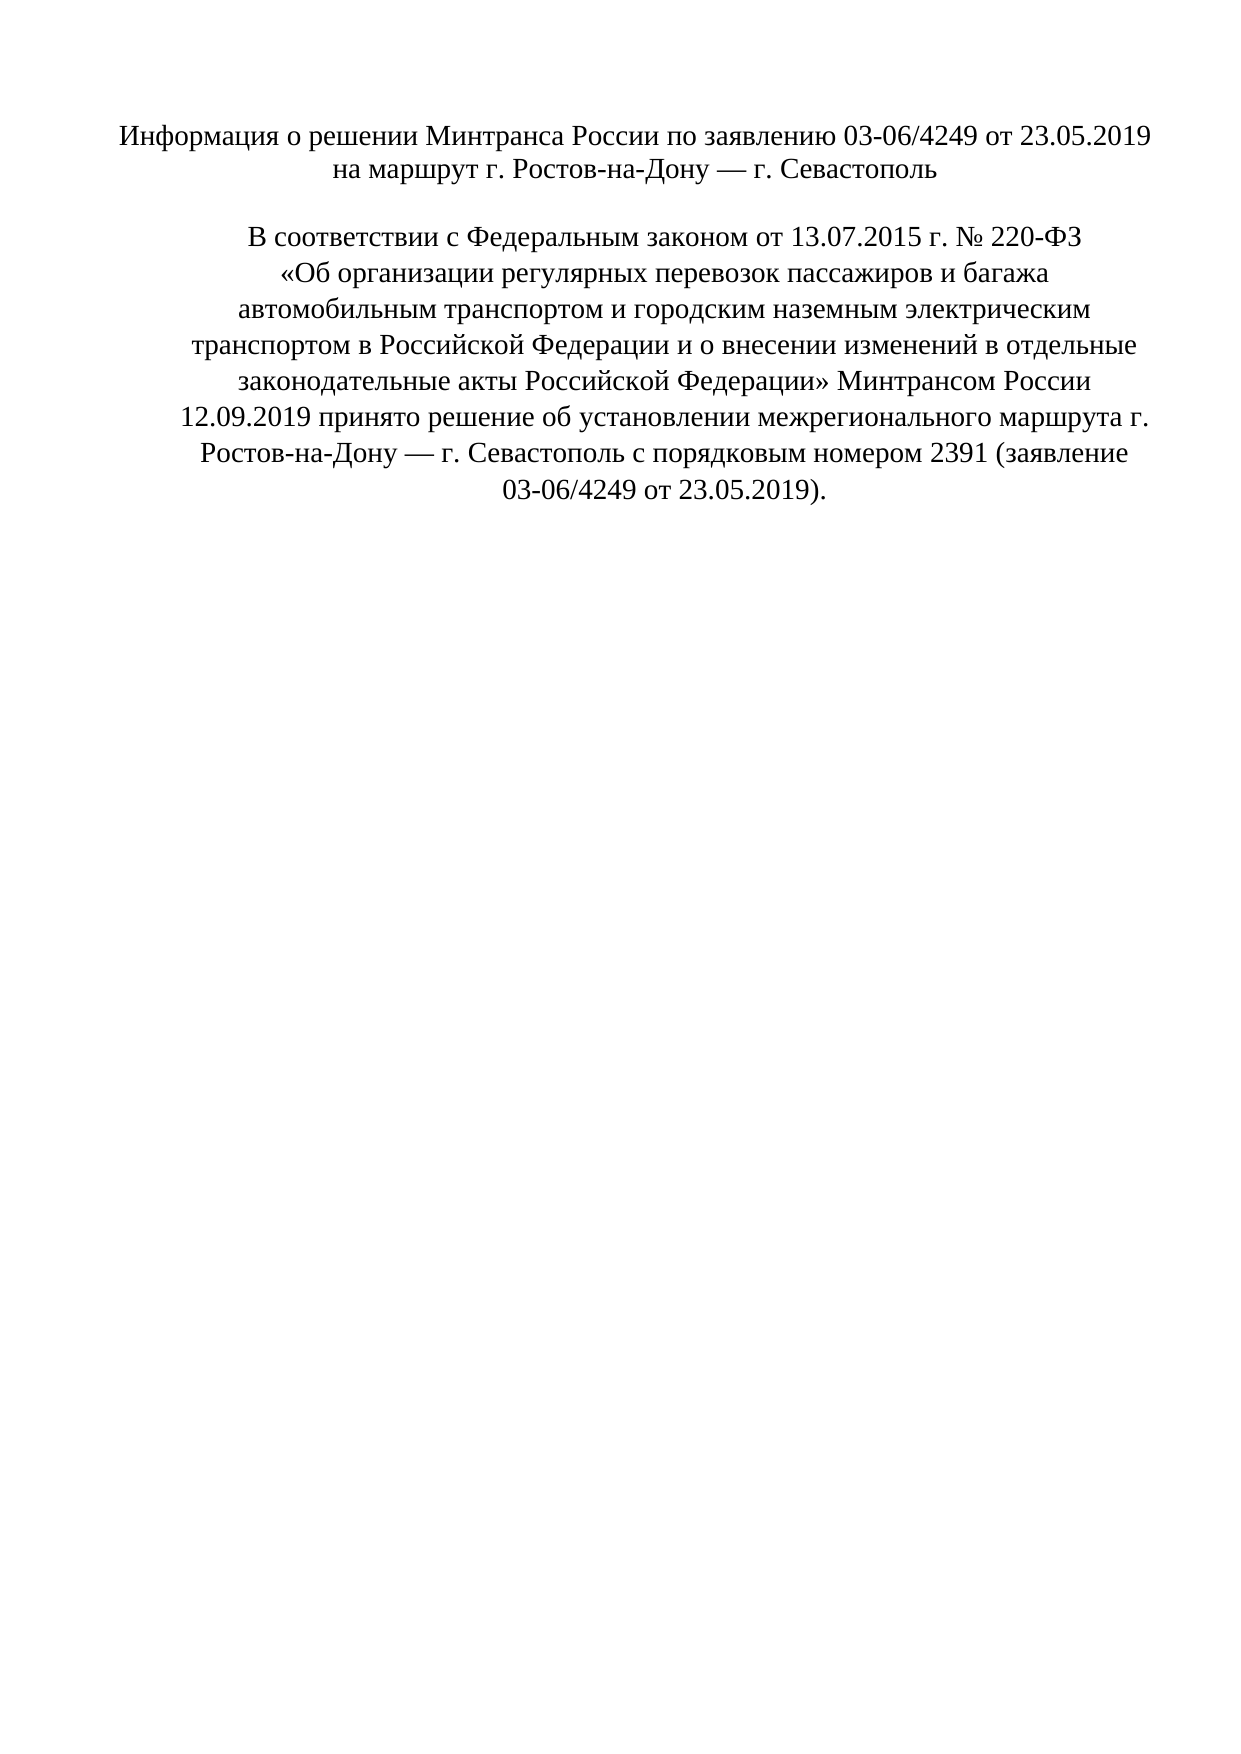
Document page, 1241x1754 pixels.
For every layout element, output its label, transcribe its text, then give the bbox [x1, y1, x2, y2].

text В соответствии с Федеральным законом от 13.07.2015 г. № 220-ФЗ «Об организации регулярных перевозок пассажиров и багажа автомобильным транспортом и городским наземным электрическим транспортом в Российской Федерации и о внесении изменений в отдельные законодательные акты Российской Федерации» Минтрансом России 12.09.2019 принято решение об установлении межрегионального маршрута г. Ростов-на-Дону — г. Севастополь с порядковым номером 2391 (заявление 03-06/4249 от 23.05.2019). [177, 219, 1152, 505]
text Информация о решении Минтранса России по заявлению 03-06/4249 от 23.05.2019 на маршрут г. Ростов-на-Дону — г. Севастополь [118, 118, 1152, 185]
